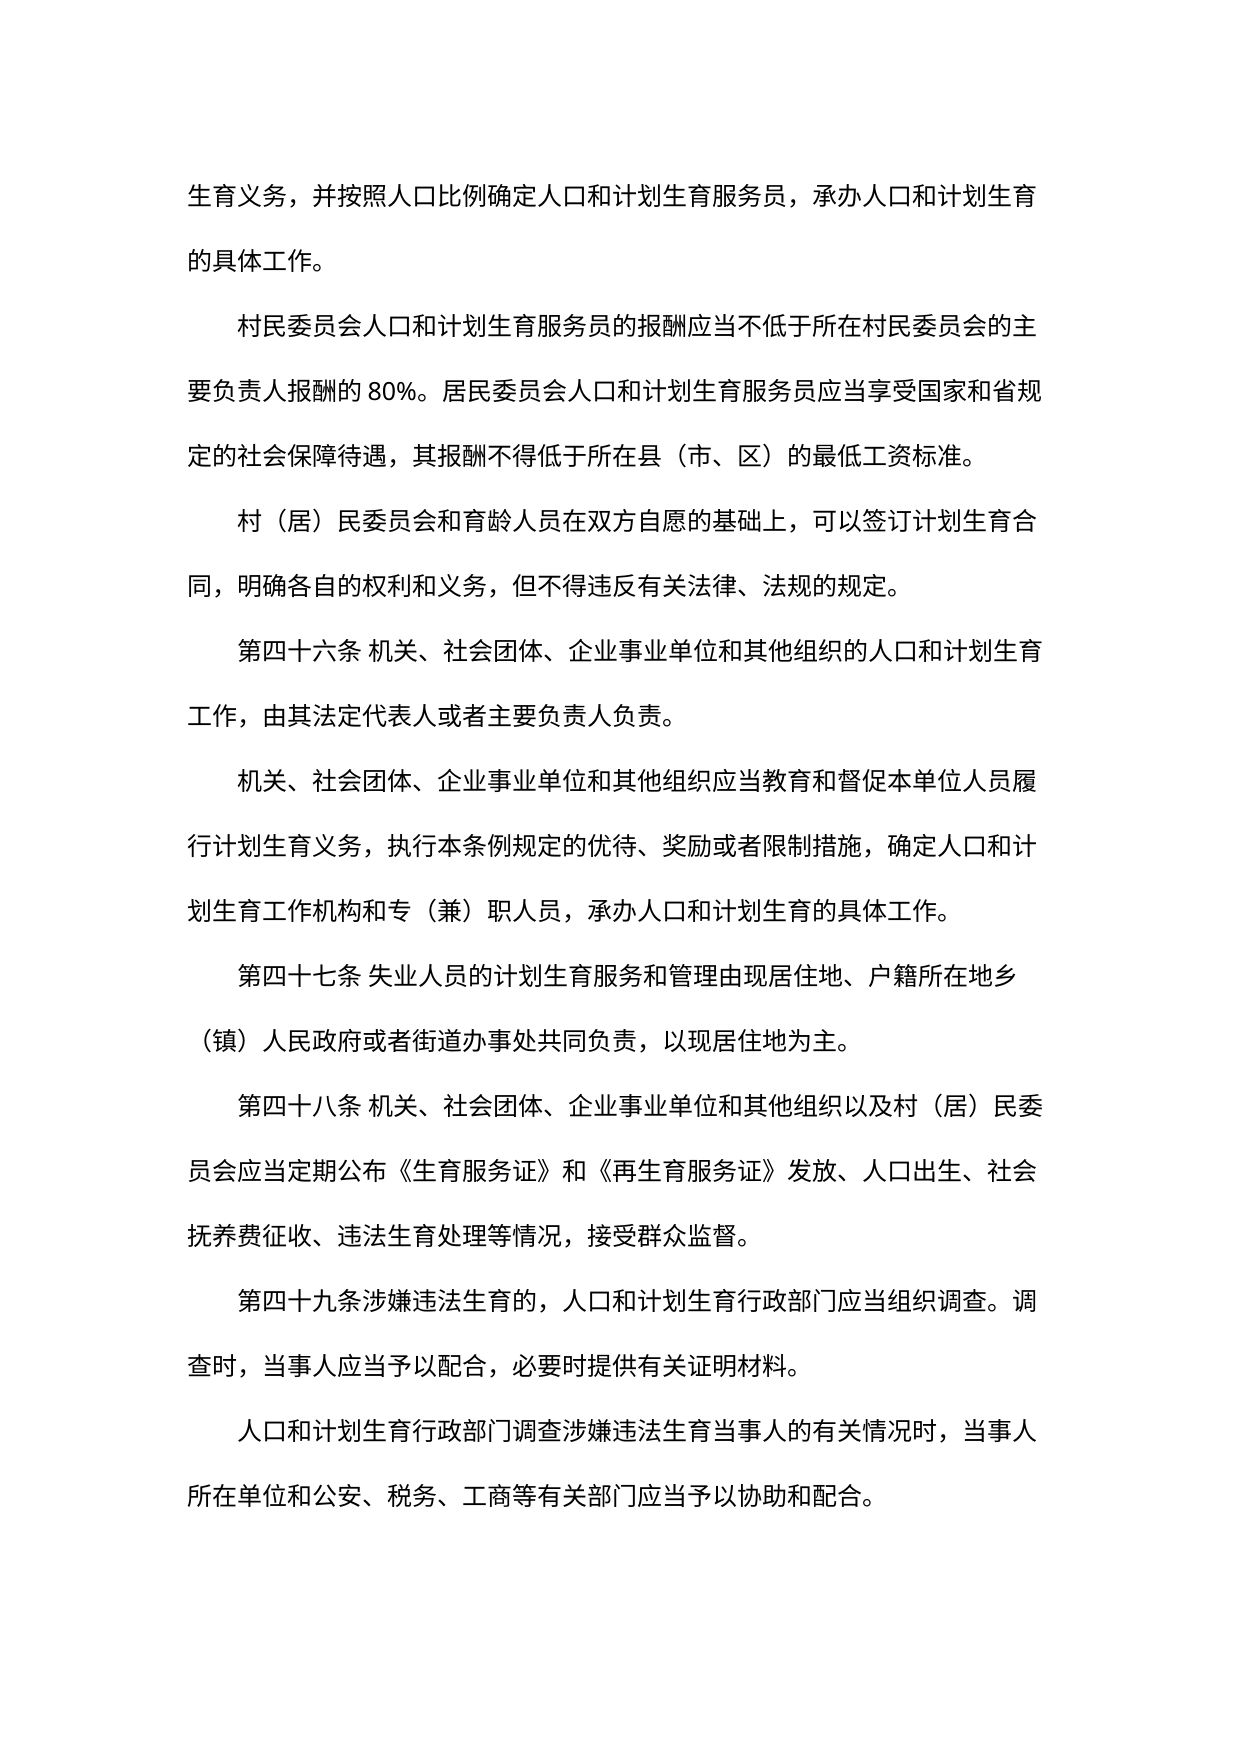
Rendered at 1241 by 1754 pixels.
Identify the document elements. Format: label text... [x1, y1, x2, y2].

text 第四十九条涉嫌违法生育的，人口和计划生育行政部门应当组织调查。调查时，当事人应当予以配合，必要时提供有关证明材料。 [187, 1267, 1053, 1397]
text 人口和计划生育行政部门调查涉嫌违法生育当事人的有关情况时，当事人所在单位和公安、税务、工商等有关部门应当予以协助和配合。 [187, 1397, 1053, 1527]
text 第四十六条 机关、社会团体、企业事业单位和其他组织的人口和计划生育工作，由其法定代表人或者主要负责人负责。 [187, 617, 1053, 747]
text 机关、社会团体、企业事业单位和其他组织应当教育和督促本单位人员履行计划生育义务，执行本条例规定的优待、奖励或者限制措施，确定人口和计划生育工作机构和专（兼）职人员，承办人口和计划生育的具体工作。 [187, 747, 1053, 942]
text 村民委员会人口和计划生育服务员的报酬应当不低于所在村民委员会的主要负责人报酬的80%。居民委员会人口和计划生育服务员应当享受国家和省规定的社会保障待遇，其报酬不得低于所在县（市、区）的最低工资标准。 [187, 292, 1053, 487]
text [187, 162, 1053, 292]
text 第四十八条 机关、社会团体、企业事业单位和其他组织以及村（居）民委员会应当定期公布《生育服务证》和《再生育服务证》发放、人口出生、社会抚养费征收、违法生育处理等情况，接受群众监督。 [187, 1072, 1053, 1267]
text 第四十七条 失业人员的计划生育服务和管理由现居住地、户籍所在地乡（镇）人民政府或者街道办事处共同负责，以现居住地为主。 [187, 942, 1053, 1072]
text 村（居）民委员会和育龄人员在双方自愿的基础上，可以签订计划生育合同，明确各自的权利和义务，但不得违反有关法律、法规的规定。 [187, 487, 1053, 617]
